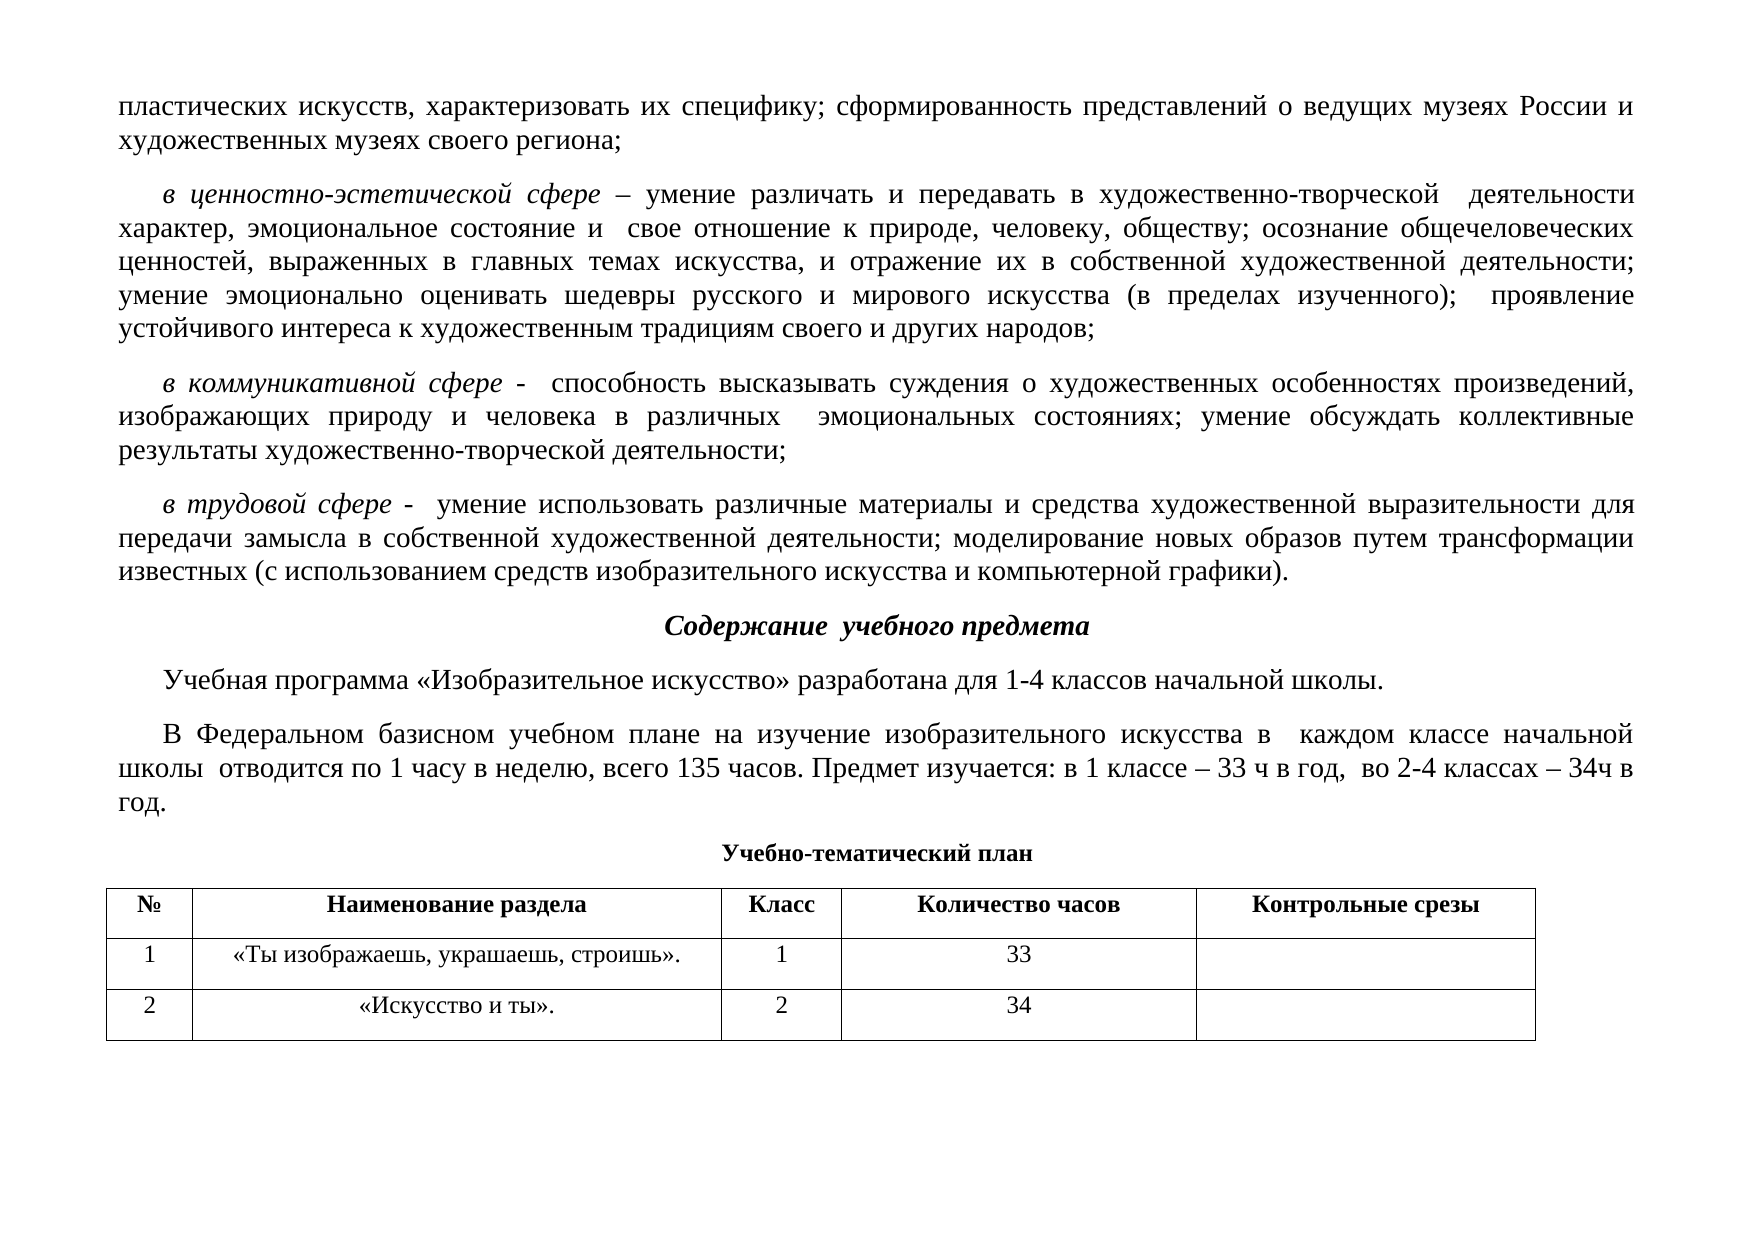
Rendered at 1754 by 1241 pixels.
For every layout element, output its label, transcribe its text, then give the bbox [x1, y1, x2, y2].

table_cell [1197, 939, 1535, 989]
table_cell 1 [722, 939, 841, 989]
text Учебная программа «Изобразительное искусство» разработана для 1-4 классов начальной школы. [118, 662, 1636, 696]
table_cell «Ты изображаешь, украшаешь, строишь». [193, 939, 721, 989]
table_cell 34 [842, 990, 1196, 1039]
text В Федеральном базисном учебном плане на изучение изобразительного искусства в каждом классе начальной школы отводится по 1 часу в неделю, всего 135 часов. Предмет изучается: в 1 классе – 33 ч в год, во 2-4 классах – 34ч в год. [118, 717, 1636, 817]
text в ценностно-эстетической сфере – умение различать и передавать в художественно-творческой деятельности характер, эмоциональное состояние и свое отношение к природе, человеку, обществу; осознание общечеловеческих ценностей, выраженных в главных темах искусства, и отражение их в собственной художественной деятельности; умение эмоционально оценивать шедевры русского и мирового искусства (в пределах изученного); проявление устойчивого интереса к художественным традициям своего и других народов; [118, 176, 1636, 344]
table_cell 33 [842, 939, 1196, 989]
table_header Наименование раздела [193, 889, 721, 938]
text Содержание учебного предмета [118, 608, 1636, 641]
table_cell 2 [107, 990, 192, 1039]
table_cell 1 [107, 939, 192, 989]
table_header Класс [722, 889, 841, 938]
table_cell [1197, 990, 1535, 1039]
text Учебно-тематический план [118, 838, 1636, 867]
table_header № [107, 889, 192, 938]
table_header Количество часов [842, 889, 1196, 938]
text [118, 88, 1636, 156]
text в трудовой сфере - умение использовать различные материалы и средства художественной выразительности для передачи замысла в собственной художественной деятельности; моделирование новых образов путем трансформации известных (с использованием средств изобразительного искусства и компьютерной графики). [118, 486, 1636, 587]
table_cell «Искусство и ты». [193, 990, 721, 1039]
table_header Контрольные срезы [1197, 889, 1535, 938]
text в коммуникативной сфере - способность высказывать суждения о художественных особенностях произведений, изображающих природу и человека в различных эмоциональных состояниях; умение обсуждать коллективные результаты художественно-творческой деятельности; [118, 365, 1636, 466]
table_cell 2 [722, 990, 841, 1039]
